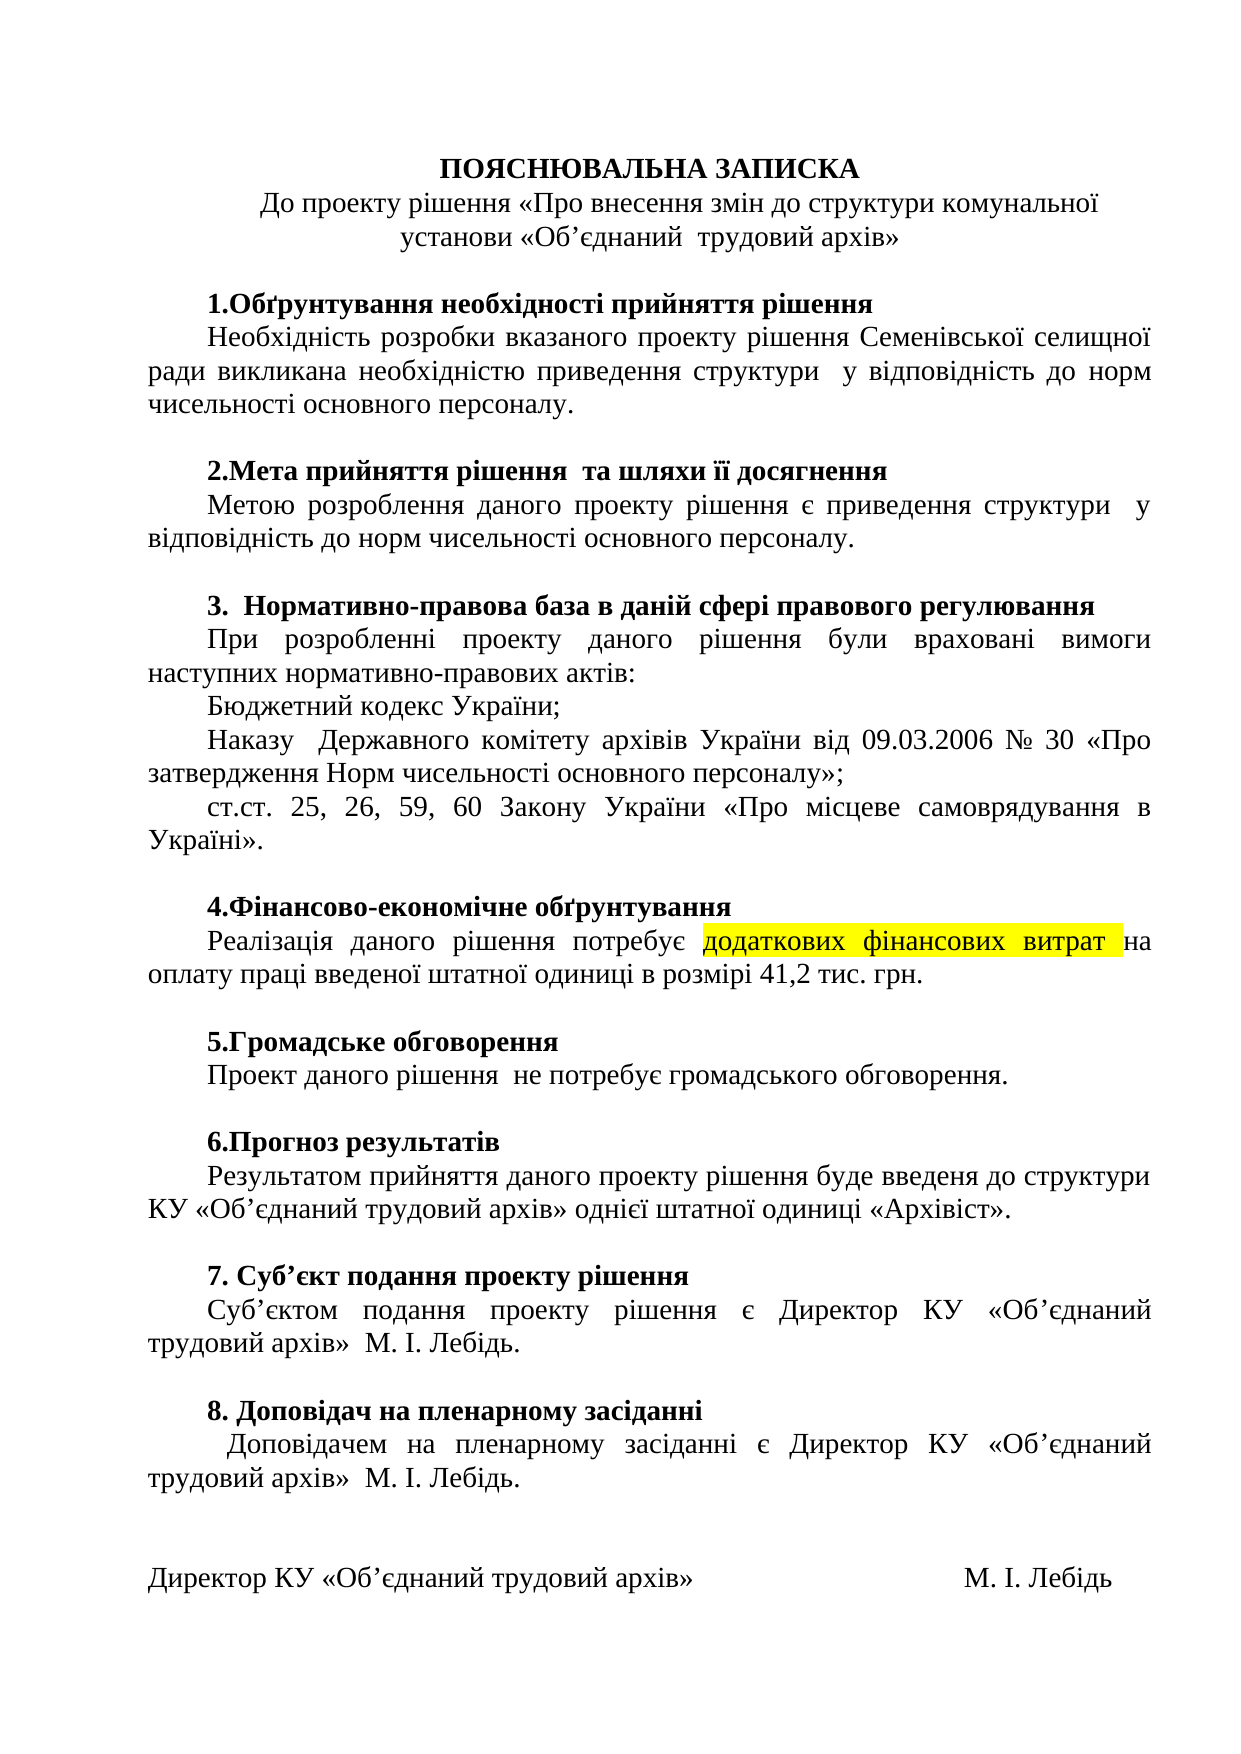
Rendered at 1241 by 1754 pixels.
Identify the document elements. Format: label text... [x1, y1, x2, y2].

text 5.Громадське обговорення [148, 1024, 1152, 1057]
text 6.Прогноз результатів [148, 1124, 1152, 1158]
text 1.Обґрунтування необхідності прийняття рішення [148, 286, 1152, 319]
text Наказу Державного комітету архівів України від 09.03.2006 № 30 «Про затвердження Норм чисельності основного персоналу»; [148, 722, 1152, 789]
text Необхідність розробки вказаного проекту рішення Семенівської селищної ради викликана необхідністю приведення структури у відповідність до норм чисельності основного персоналу. [148, 319, 1152, 420]
text Результатом прийняття даного проекту рішення буде введеня до структури КУ «Об’єднаний трудовий архів» однієї штатної одиниці «Архівіст». [148, 1158, 1152, 1225]
text ПОЯСНЮВАЛЬНА ЗАПИСКА [148, 152, 1152, 185]
text Метою розроблення даного проекту рішення є приведення структури у відповідність до норм чисельності основного персоналу. [148, 487, 1152, 554]
text Суб’єктом подання проекту рішення є Директор КУ «Об’єднаний трудовий архів» М. І. Лебідь. [148, 1292, 1152, 1359]
text Директор КУ «Об’єднаний трудовий архів» М. І. Лебідь [148, 1560, 1152, 1594]
text Бюджетний кодекс України; [148, 688, 1152, 722]
text Реалізація даного рішення потребує додаткових фінансових витрат на оплату праці введеної штатної одиниці в розмірі 41,2 тис. грн. [148, 923, 1152, 990]
text 3. Нормативно-правова база в даній сфері правового регулювання [148, 588, 1152, 621]
text Проект даного рішення не потребує громадського обговорення. [148, 1057, 1152, 1091]
text 2.Мета прийняття рішення та шляхи її досягнення [148, 453, 1152, 487]
text Доповідачем на пленарному засіданні є Директор КУ «Об’єднаний трудовий архів» М. І. Лебідь. [148, 1426, 1152, 1493]
text При розробленні проекту даного рішення були враховані вимоги наступних нормативно-правових актів: [148, 621, 1152, 688]
text 4.Фінансово-економічне обґрунтування [148, 889, 1152, 923]
text ст.ст. 25, 26, 59, 60 Закону України «Про місцеве самоврядування в Україні». [148, 789, 1152, 856]
text 7. Суб’єкт подання проекту рішення [148, 1258, 1152, 1292]
text 8. Доповідач на пленарному засіданні [148, 1393, 1152, 1426]
text До проекту рішення «Про внесення змін до структури комунальної установи «Об’єднаний трудовий архів» [148, 185, 1152, 252]
